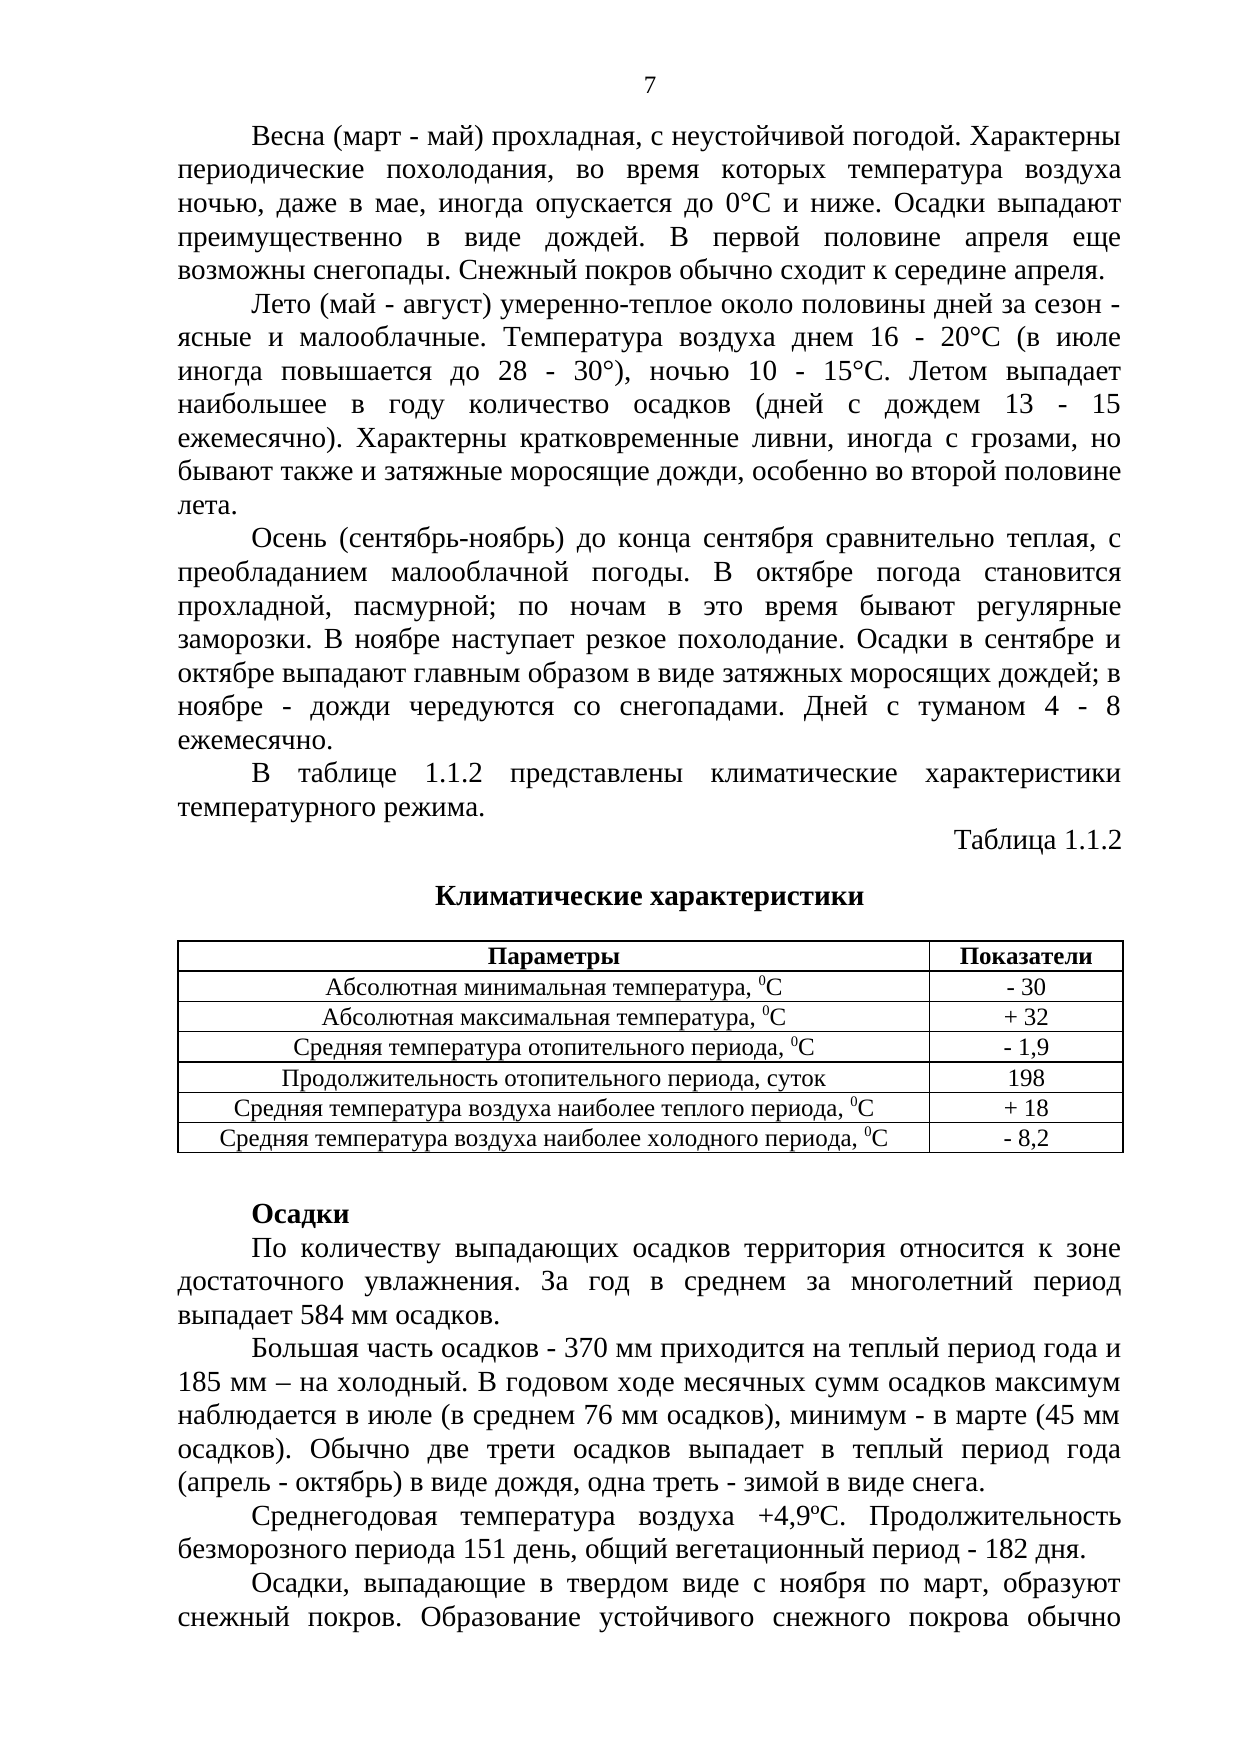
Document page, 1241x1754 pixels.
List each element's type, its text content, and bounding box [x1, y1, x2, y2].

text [177, 1565, 1122, 1632]
text Осень (сентябрь-ноябрь) до конца сентября сравнительно теплая, с преобладанием малооблачной погоды. В октябре погода становится прохладной, пасмурной; по ночам в это время бывают регулярные заморозки. В ноябре наступает резкое похолодание. Осадки в сентябре и октябре выпадают главным образом в виде затяжных моросящих дождей; в ноябре - дожди чередуются со снегопадами. Дней с туманом 4 - 8 ежемесячно. [177, 521, 1122, 755]
table_cell Абсолютная минимальная температура, 0С [179, 972, 929, 1001]
table_cell - 30 [930, 972, 1122, 1001]
text По количеству выпадающих осадков территория относится к зоне достаточного увлажнения. За год в среднем за многолетний период выпадает осадков. [177, 1230, 1122, 1330]
table_header Параметры [179, 942, 929, 970]
text Весна (март - май) прохладная, с неустойчивой погодой. Характерны периодические похолодания, во время которых температура воздуха ночью, даже в мае, иногда опускается до 0°С и ниже. Осадки выпадают преимущественно в виде дождей. В первой половине апреля еще возможны снегопады. Снежный покров обычно сходит к середине апреля. [177, 118, 1122, 286]
table_cell Абсолютная максимальная температура, 0С [179, 1002, 929, 1031]
text Большая часть осадков - приходится на теплый период года и – на холодный. В годовом ходе месячных сумм осадков максимум наблюдается в июле (в среднем осадков), минимум - в марте ( осадков). Обычно две трети осадков выпадает в теплый период года (апрель - октябрь) в виде дождя, одна треть - зимой в виде снега. [177, 1330, 1122, 1498]
table_cell 198 [930, 1063, 1122, 1091]
table_cell + 32 [930, 1002, 1122, 1031]
table_cell Продолжительность отопительного периода, суток [179, 1063, 929, 1091]
table_cell Средняя температура отопительного периода, 0С [179, 1032, 929, 1061]
table_cell + 18 [930, 1093, 1122, 1122]
text Осадки [177, 1196, 1122, 1230]
table_cell - 1,9 [930, 1032, 1122, 1061]
table_cell Средняя температура воздуха наиболее холодного периода, 0С [179, 1123, 929, 1152]
table_cell - 8,2 [930, 1123, 1122, 1152]
text Таблица 1.1.2 [177, 822, 1122, 856]
table_header Показатели [930, 942, 1122, 970]
text Климатические характеристики [177, 878, 1122, 911]
text Среднегодовая температура воздуха +4,9ºС. Продолжительность безморозного периода 151 день, общий вегетационный период - 182 дня. [177, 1498, 1122, 1565]
text Лето (май - август) умеренно-теплое около половины дней за сезон - ясные и малооблачные. Температура воздуха днем 16 - 20°С (в июле иногда повышается до 28 - 30°), ночью 10 - 15°С. Летом выпадает наибольшее в году количество осадков (дней с дождем 13 - 15 ежемесячно). Характерны кратковременные ливни, иногда с грозами, но бывают также и затяжные моросящие дожди, особенно во второй половине лета. [177, 286, 1122, 521]
table_cell Средняя температура воздуха наиболее теплого периода, 0С [179, 1093, 929, 1122]
text В таблице 1.1.2 представлены климатические характеристики температурного режима. [177, 755, 1122, 822]
